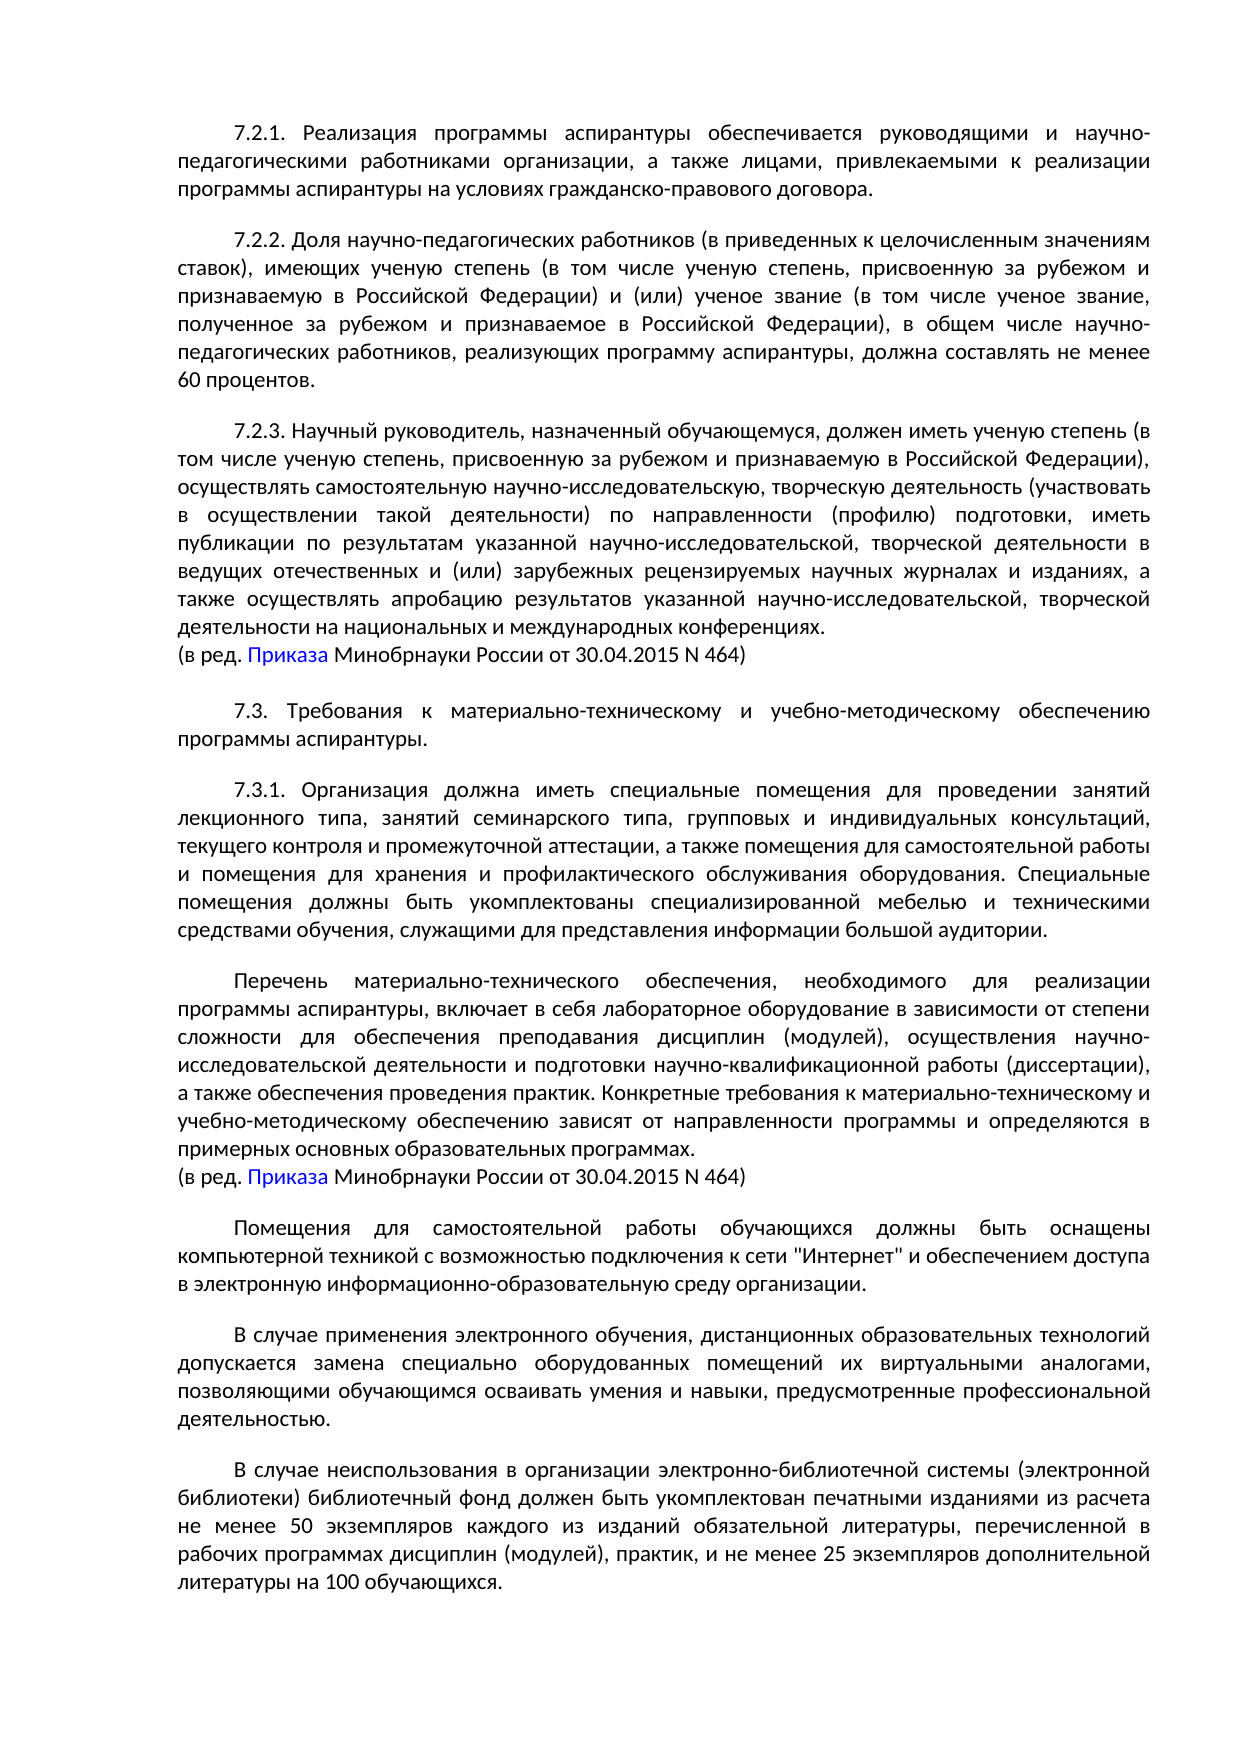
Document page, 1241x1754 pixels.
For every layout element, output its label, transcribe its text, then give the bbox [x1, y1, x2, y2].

text 7.2.1. Реализация программы аспирантуры обеспечивается руководящими и научно-педагогическими работниками организации, а также лицами, привлекаемыми к реализации программы аспирантуры на условиях гражданско-правового договора. [177, 118, 1152, 202]
text В случае неиспользования в организации электронно-библиотечной системы (электронной библиотеки) библиотечный фонд должен быть укомплектован печатными изданиями из расчета не менее 50 экземпляров каждого из изданий обязательной литературы, перечисленной в рабочих программах дисциплин (модулей), практик, и не менее 25 экземпляров дополнительной литературы на 100 обучающихся. [177, 1455, 1152, 1596]
text Перечень материально-технического обеспечения, необходимого для реализации программы аспирантуры, включает в себя лабораторное оборудование в зависимости от степени сложности для обеспечения преподавания дисциплин (модулей), осуществления научно-исследовательской деятельности и подготовки научно-квалификационной работы (диссертации), а также обеспечения проведения практик. Конкретные требования к материально-техническому и учебно-методическому обеспечению зависят от направленности программы и определяются в примерных основных образовательных программах. [177, 966, 1152, 1162]
text (в ред. Приказа Минобрнауки России от 30.04.2015 N 464) [177, 1162, 1152, 1191]
text 7.2.3. Научный руководитель, назначенный обучающемуся, должен иметь ученую степень (в том числе ученую степень, присвоенную за рубежом и признаваемую в Российской Федерации), осуществлять самостоятельную научно-исследовательскую, творческую деятельность (участвовать в осуществлении такой деятельности) по направленности (профилю) подготовки, иметь публикации по результатам указанной научно-исследовательской, творческой деятельности в ведущих отечественных и (или) зарубежных рецензируемых научных журналах и изданиях, а также осуществлять апробацию результатов указанной научно-исследовательской, творческой деятельности на национальных и международных конференциях. [177, 416, 1152, 640]
text (в ред. Приказа Минобрнауки России от 30.04.2015 N 464) [177, 640, 1152, 668]
text Помещения для самостоятельной работы обучающихся должны быть оснащены компьютерной техникой с возможностью подключения к сети "Интернет" и обеспечением доступа в электронную информационно-образовательную среду организации. [177, 1213, 1152, 1297]
text 7.3.1. Организация должна иметь специальные помещения для проведении занятий лекционного типа, занятий семинарского типа, групповых и индивидуальных консультаций, текущего контроля и промежуточной аттестации, а также помещения для самостоятельной работы и помещения для хранения и профилактического обслуживания оборудования. Специальные помещения должны быть укомплектованы специализированной мебелью и техническими средствами обучения, служащими для представления информации большой аудитории. [177, 775, 1152, 943]
text В случае применения электронного обучения, дистанционных образовательных технологий допускается замена специально оборудованных помещений их виртуальными аналогами, позволяющими обучающимся осваивать умения и навыки, предусмотренные профессиональной деятельностью. [177, 1320, 1152, 1432]
text 7.2.2. Доля научно-педагогических работников (в приведенных к целочисленным значениям ставок), имеющих ученую степень (в том числе ученую степень, присвоенную за рубежом и признаваемую в Российской Федерации) и (или) ученое звание (в том числе ученое звание, полученное за рубежом и признаваемое в Российской Федерации), в общем числе научно-педагогических работников, реализующих программу аспирантуры, должна составлять не менее 60 процентов. [177, 225, 1152, 393]
text 7.3. Требования к материально-техническому и учебно-методическому обеспечению программы аспирантуры. [177, 696, 1152, 752]
